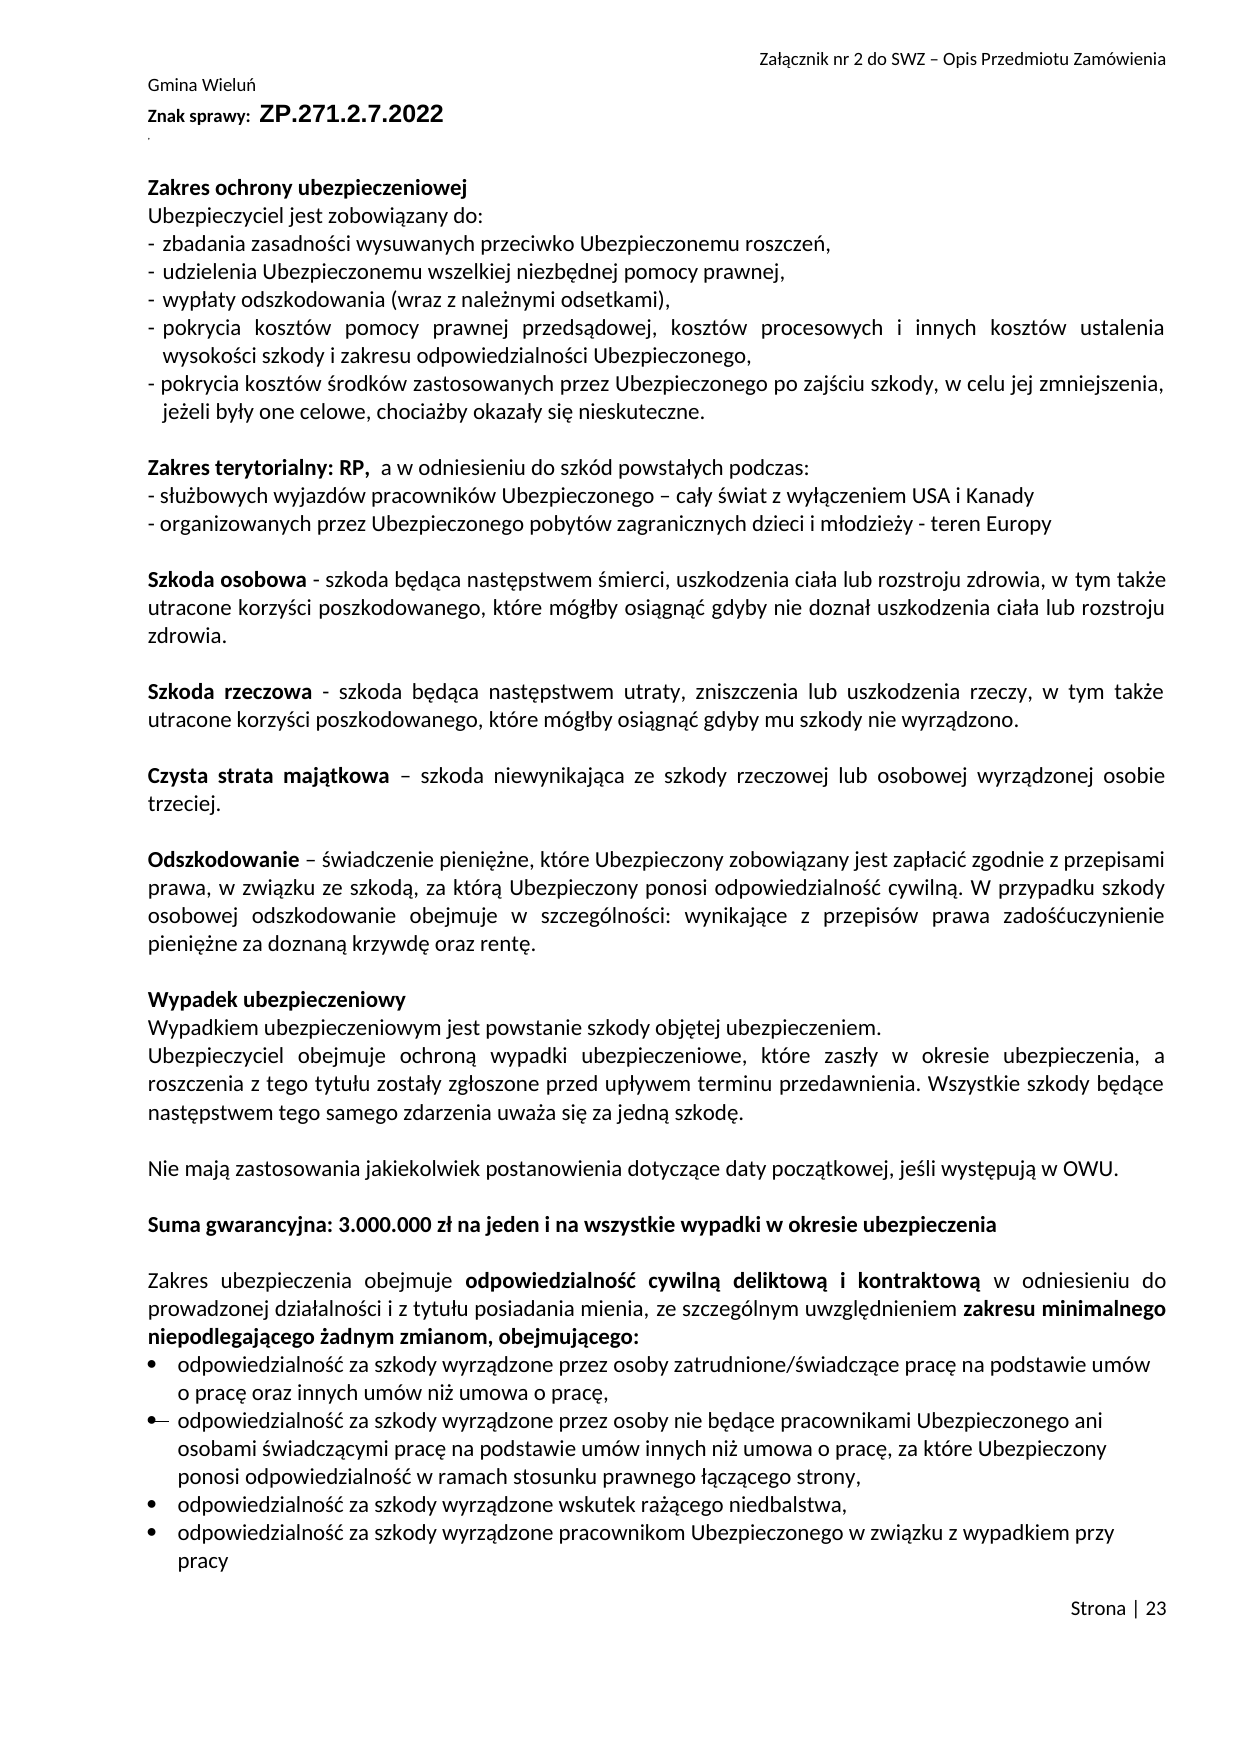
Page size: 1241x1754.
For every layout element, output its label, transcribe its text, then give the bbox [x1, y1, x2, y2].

text Szkoda osobowa - szkoda będąca następstwem śmierci, uszkodzenia ciała lub rozstroju zdrowia, w tym także utracone korzyści poszkodowanego, które mógłby osiągnąć gdyby nie doznał uszkodzenia ciała lub rozstroju zdrowia. [148, 565, 1166, 649]
text Ubezpieczyciel jest zobowiązany do: [148, 201, 1166, 229]
text - służbowych wyjazdów pracowników Ubezpieczonego – cały świat z wyłączeniem USA i Kanady [148, 481, 1166, 509]
text - organizowanych przez Ubezpieczonego pobytów zagranicznych dzieci i młodzieży - teren Europy [148, 509, 1166, 537]
list odpowiedzialność za szkody wyrządzone pracownikom Ubezpieczonego w związku z wypadkiem przy pracy [148, 1518, 1166, 1574]
list odpowiedzialność za szkody wyrządzone przez osoby zatrudnione/świadczące pracę na podstawie umów o pracę oraz innych umów niż umowa o pracę, [148, 1350, 1166, 1406]
text Suma gwarancyjna: 3.000.000 zł na jeden i na wszystkie wypadki w okresie ubezpieczenia [148, 1210, 1166, 1238]
text - pokrycia kosztów środków zastosowanych przez Ubezpieczonego po zajściu szkody, w celu jej zmniejszenia, jeżeli były one celowe, chociażby okazały się nieskuteczne. [148, 369, 1166, 425]
text Nie mają zastosowania jakiekolwiek postanowienia dotyczące daty początkowej, jeśli występują w OWU. [148, 1154, 1166, 1182]
text Zakres ubezpieczenia obejmuje odpowiedzialność cywilną deliktową i kontraktową w odniesieniu do prowadzonej działalności i z tytułu posiadania mienia, ze szczególnym uwzględnieniem zakresu minimalnego niepodlegającego żadnym zmianom, obejmującego: [148, 1266, 1166, 1350]
list odpowiedzialność za szkody wyrządzone przez osoby nie będące pracownikami Ubezpieczonego ani osobami świadczącymi pracę na podstawie umów innych niż umowa o pracę, za które Ubezpieczony ponosi odpowiedzialność w ramach stosunku prawnego łączącego strony, [148, 1406, 1166, 1490]
text Wypadek ubezpieczeniowy [148, 986, 1166, 1013]
text - zbadania zasadności wysuwanych przeciwko Ubezpieczonemu roszczeń, [148, 229, 1166, 257]
list odpowiedzialność za szkody wyrządzone wskutek rażącego niedbalstwa, [148, 1490, 1166, 1518]
text Szkoda rzeczowa - szkoda będąca następstwem utraty, zniszczenia lub uszkodzenia rzeczy, w tym także utracone korzyści poszkodowanego, które mógłby osiągnąć gdyby mu szkody nie wyrządzono. [148, 677, 1166, 733]
text - wypłaty odszkodowania (wraz z należnymi odsetkami), [148, 285, 1166, 313]
text Zakres terytorialny: RP, a w odniesieniu do szkód powstałych podczas: [148, 453, 1166, 481]
text Czysta strata majątkowa – szkoda niewynikająca ze szkody rzeczowej lub osobowej wyrządzonej osobie trzeciej. [148, 761, 1166, 817]
text Ubezpieczyciel obejmuje ochroną wypadki ubezpieczeniowe, które zaszły w okresie ubezpieczenia, a roszczenia z tego tytułu zostały zgłoszone przed upływem terminu przedawnienia. Wszystkie szkody będące następstwem tego samego zdarzenia uważa się za jedną szkodę. [148, 1042, 1166, 1126]
text Wypadkiem ubezpieczeniowym jest powstanie szkody objętej ubezpieczeniem. [148, 1013, 1166, 1042]
text - pokrycia kosztów pomocy prawnej przedsądowej, kosztów procesowych i innych kosztów ustalenia wysokości szkody i zakresu odpowiedzialności Ubezpieczonego, [148, 313, 1166, 369]
text Zakres ochrony ubezpieczeniowej [148, 173, 1166, 201]
text Odszkodowanie – świadczenie pieniężne, które Ubezpieczony zobowiązany jest zapłacić zgodnie z przepisami prawa, w związku ze szkodą, za którą Ubezpieczony ponosi odpowiedzialność cywilną. W przypadku szkody osobowej odszkodowanie obejmuje w szczególności: wynikające z przepisów prawa zadośćuczynienie pieniężne za doznaną krzywdę oraz rentę. [148, 845, 1166, 957]
text - udzielenia Ubezpieczonemu wszelkiej niezbędnej pomocy prawnej, [148, 257, 1166, 285]
